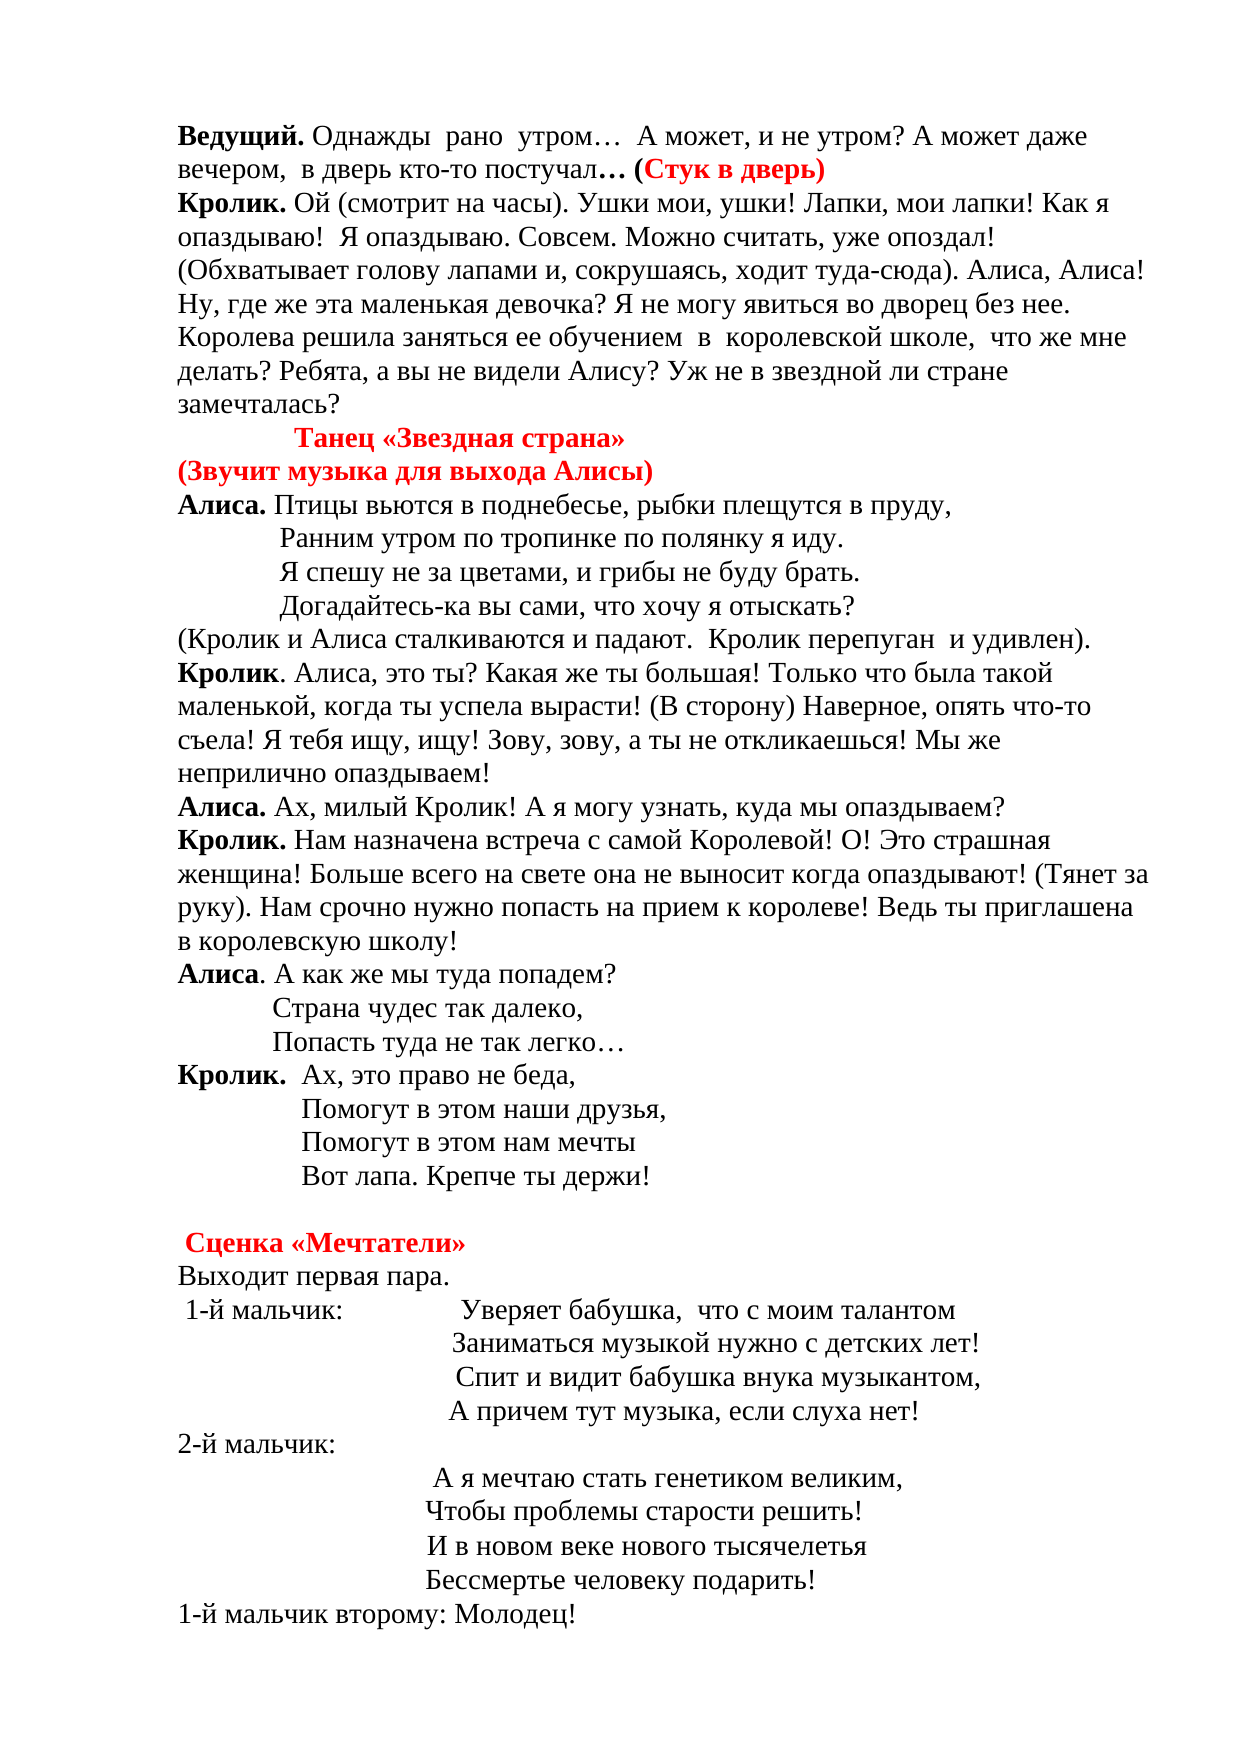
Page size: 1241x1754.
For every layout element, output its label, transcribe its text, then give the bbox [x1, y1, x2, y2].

text Сценка «Мечтатели» [177, 1225, 1152, 1258]
text Кролик. Ах, это право не беда, [177, 1057, 1152, 1091]
text Кролик. Алиса, это ты? Какая же ты большая! Только что была такой маленькой, когда ты успела вырасти! (В сторону) Наверное, опять что-то съела! Я тебя ищу, ищу! Зову, зову, а ты не откликаешься! Мы же неприлично опаздываем! [177, 655, 1152, 789]
text (Звучит музыка для выхода Алисы) [177, 453, 1152, 487]
text Ведущий. Однажды рано утром… А может, и не утром? А может даже вечером, в дверь кто-то постучал… (Стук в дверь) [177, 118, 1152, 185]
text Чтобы проблемы старости решить! [177, 1493, 1152, 1527]
text Алиса. Ах, милый Кролик! А я могу узнать, куда мы опаздываем? [177, 789, 1152, 822]
text Танец «Звездная страна» [177, 420, 1152, 453]
text Помогут в этом наши друзья, [177, 1091, 1152, 1124]
text А я мечтаю стать генетиком великим, [177, 1460, 1152, 1493]
text 2-й мальчик: [177, 1426, 1152, 1460]
text Кролик. Нам назначена встреча с самой Королевой! О! Это страшная женщина! Больше всего на свете она не выносит когда опаздывают! (Тянет за руку). Нам срочно нужно попасть на прием к королеве! Ведь ты приглашена в королевскую школу! [177, 822, 1152, 957]
text Догадайтесь-ка вы сами, что хочу я отыскать? [177, 588, 1152, 621]
text Вот лапа. Крепче ты держи! [177, 1158, 1152, 1191]
text Ранним утром по тропинке по полянку я иду. [177, 521, 1152, 554]
text Страна чудес так далеко, [177, 990, 1152, 1024]
text Бессмертье человеку подарить! [177, 1562, 1152, 1596]
text А причем тут музыка, если слуха нет! [215, 1393, 1152, 1426]
text Выходит первая пара. [177, 1258, 1152, 1292]
text 1-й мальчик: Уверяет бабушка, что с моим талантом [177, 1292, 1152, 1326]
text (Кролик и Алиса сталкиваются и падают. Кролик перепуган и удивлен). [177, 621, 1152, 655]
text Алиса. Птицы вьются в поднебесье, рыбки плещутся в пруду, [177, 487, 1152, 521]
text Заниматься музыкой нужно с детских лет! [215, 1326, 1152, 1359]
text Помогут в этом нам мечты [177, 1124, 1152, 1158]
text И в новом веке нового тысячелетья [177, 1527, 1152, 1562]
text 1-й мальчик второму: Молодец! [177, 1596, 1152, 1629]
text Алиса. А как же мы туда попадем? [177, 957, 1152, 990]
text Попасть туда не так легко… [177, 1024, 1152, 1057]
text Кролик. Ой (смотрит на часы). Ушки мои, ушки! Лапки, мои лапки! Как я опаздываю! Я опаздываю. Совсем. Можно считать, уже опоздал! (Обхватывает голову лапами и, сокрушаясь, ходит туда-сюда). Алиса, Алиса! Ну, где же эта маленькая девочка? Я не могу явиться во дворец без нее. Королева решила заняться ее обучением в королевской школе, что же мне делать? Ребята, а вы не видели Алису? Уж не в звездной ли стране замечталась? [177, 185, 1152, 420]
text Спит и видит бабушка внука музыкантом, [215, 1359, 1152, 1393]
text Я спешу не за цветами, и грибы не буду брать. [177, 554, 1152, 588]
